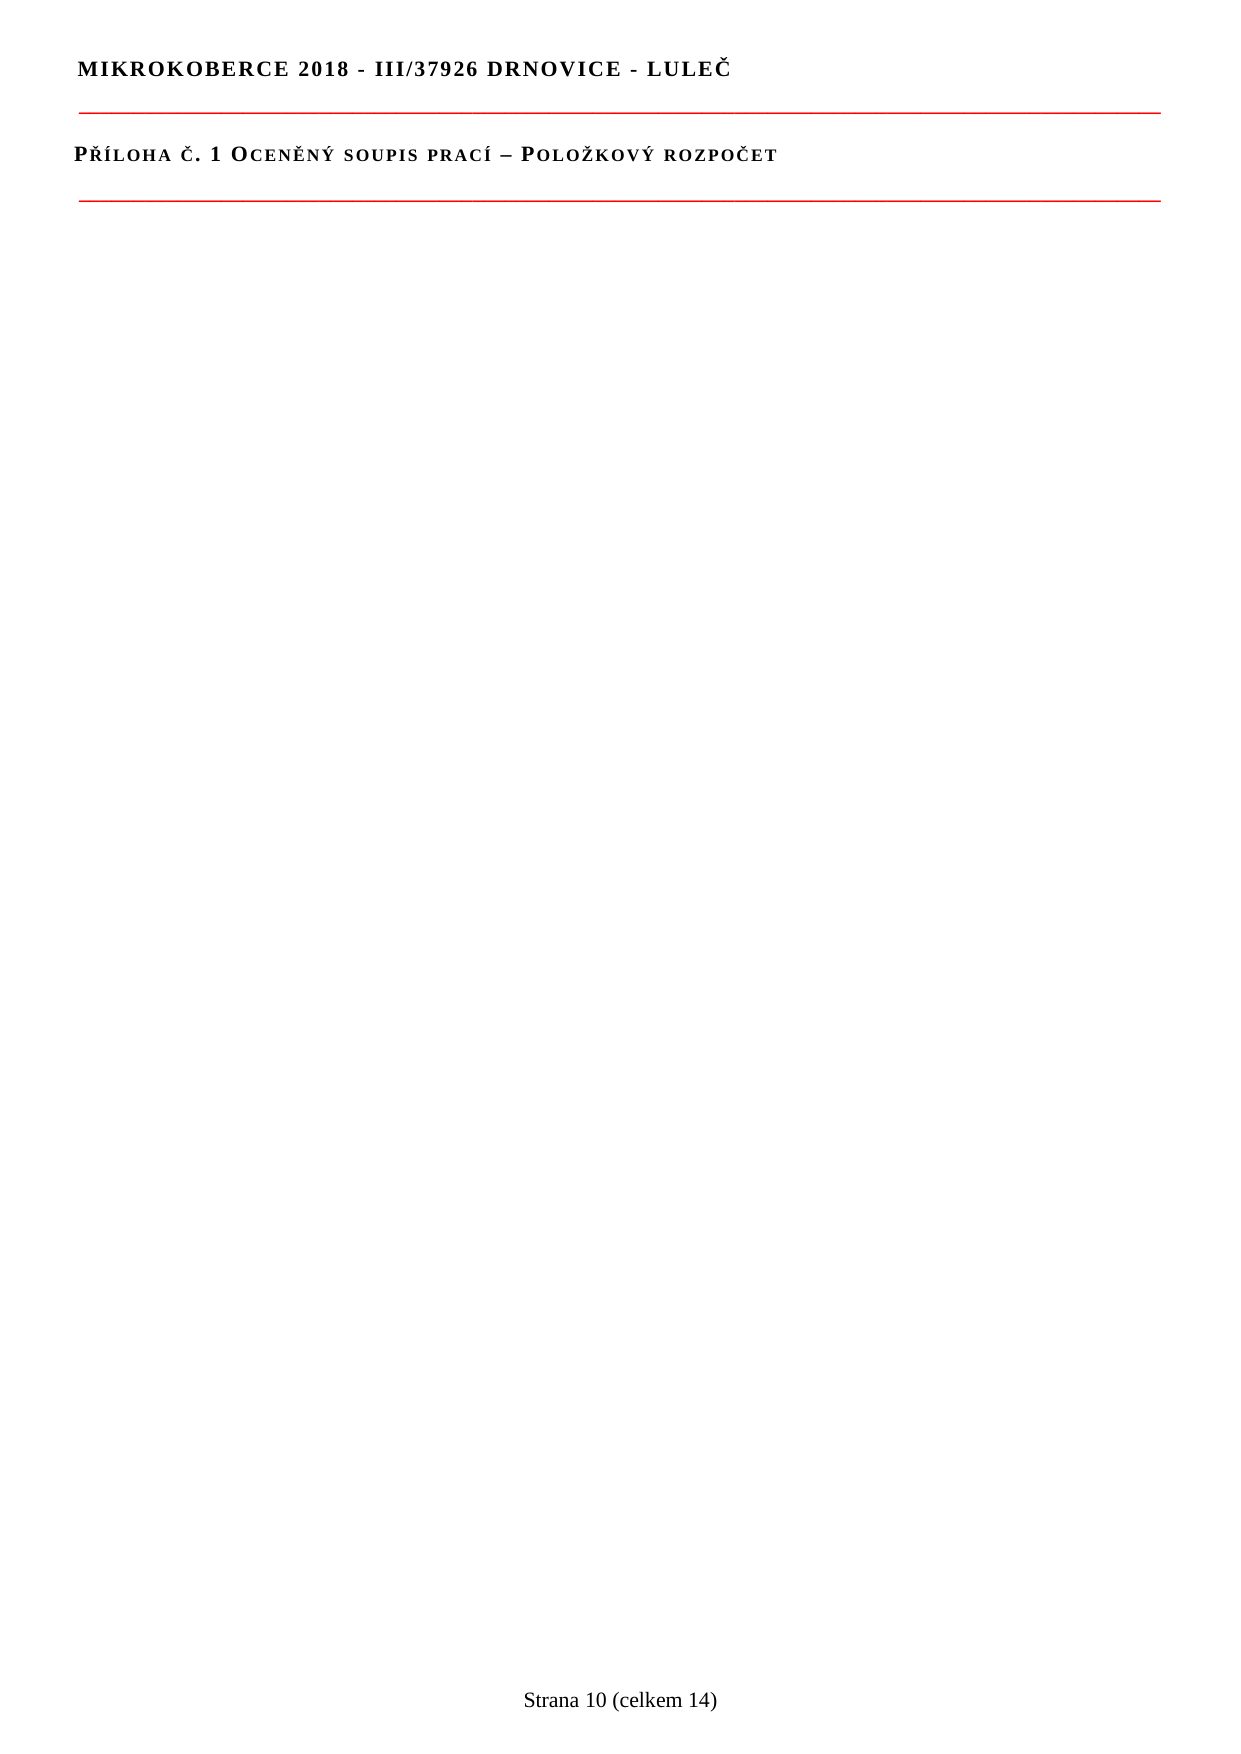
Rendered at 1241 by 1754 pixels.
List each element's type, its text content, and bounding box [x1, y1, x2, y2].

text Příloha č. 1 Oceněný soupis prací – Položkový rozpočet [74, 141, 1167, 166]
text ___________________________________________________________________________________________________ [74, 179, 1167, 204]
